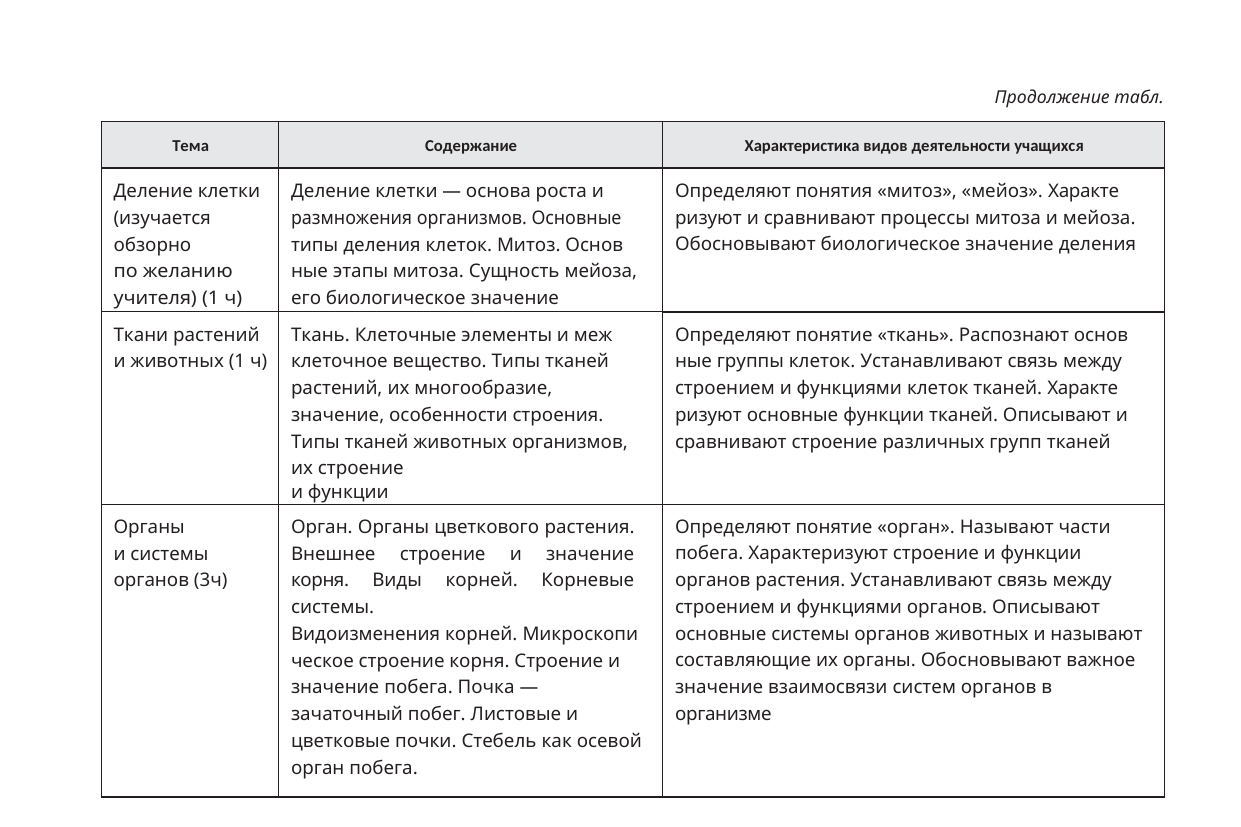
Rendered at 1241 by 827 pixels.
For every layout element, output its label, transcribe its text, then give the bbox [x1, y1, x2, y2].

table_cell Ткани растений и животных (1 ч) [102, 312, 278, 503]
table_header Тема [102, 122, 278, 167]
table_header Характеристика видов деятельности учащихся [663, 122, 1164, 167]
table_cell Ткань. Клеточные элементы и меж­ клеточное вещество. Типы тканей растений, их многообразие, значение, особенности строения. Типы тканей животных организмов, их строение и функции [279, 312, 662, 503]
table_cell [663, 505, 1164, 796]
table_cell Определяют понятие «ткань». Распознают основ­ ные группы клеток. Устанавливают связь между строением и функциями клеток тканей. Характе­ ризуют основные функции тканей. Описывают и сравнивают строение различных групп тканей [663, 313, 1164, 503]
table_cell Деление клетки — основа роста и размножения организмов. Основные типы деления клеток. Митоз. Основ­ ные этапы митоза. Сущность мейоза, его биологическое значение [279, 169, 662, 311]
table_cell Определяют понятия «митоз», «мейоз». Характе­ ризуют и сравнивают процессы митоза и мейоза. Обосновывают биологическое значение деления [663, 169, 1164, 311]
text Продолжение табл. [89, 84, 1163, 108]
table_header Содержание [279, 122, 662, 167]
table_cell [102, 505, 278, 796]
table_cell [279, 505, 662, 796]
table_cell Деление клетки (изучается обзорно по желанию учителя) (1 ч) [102, 169, 278, 311]
